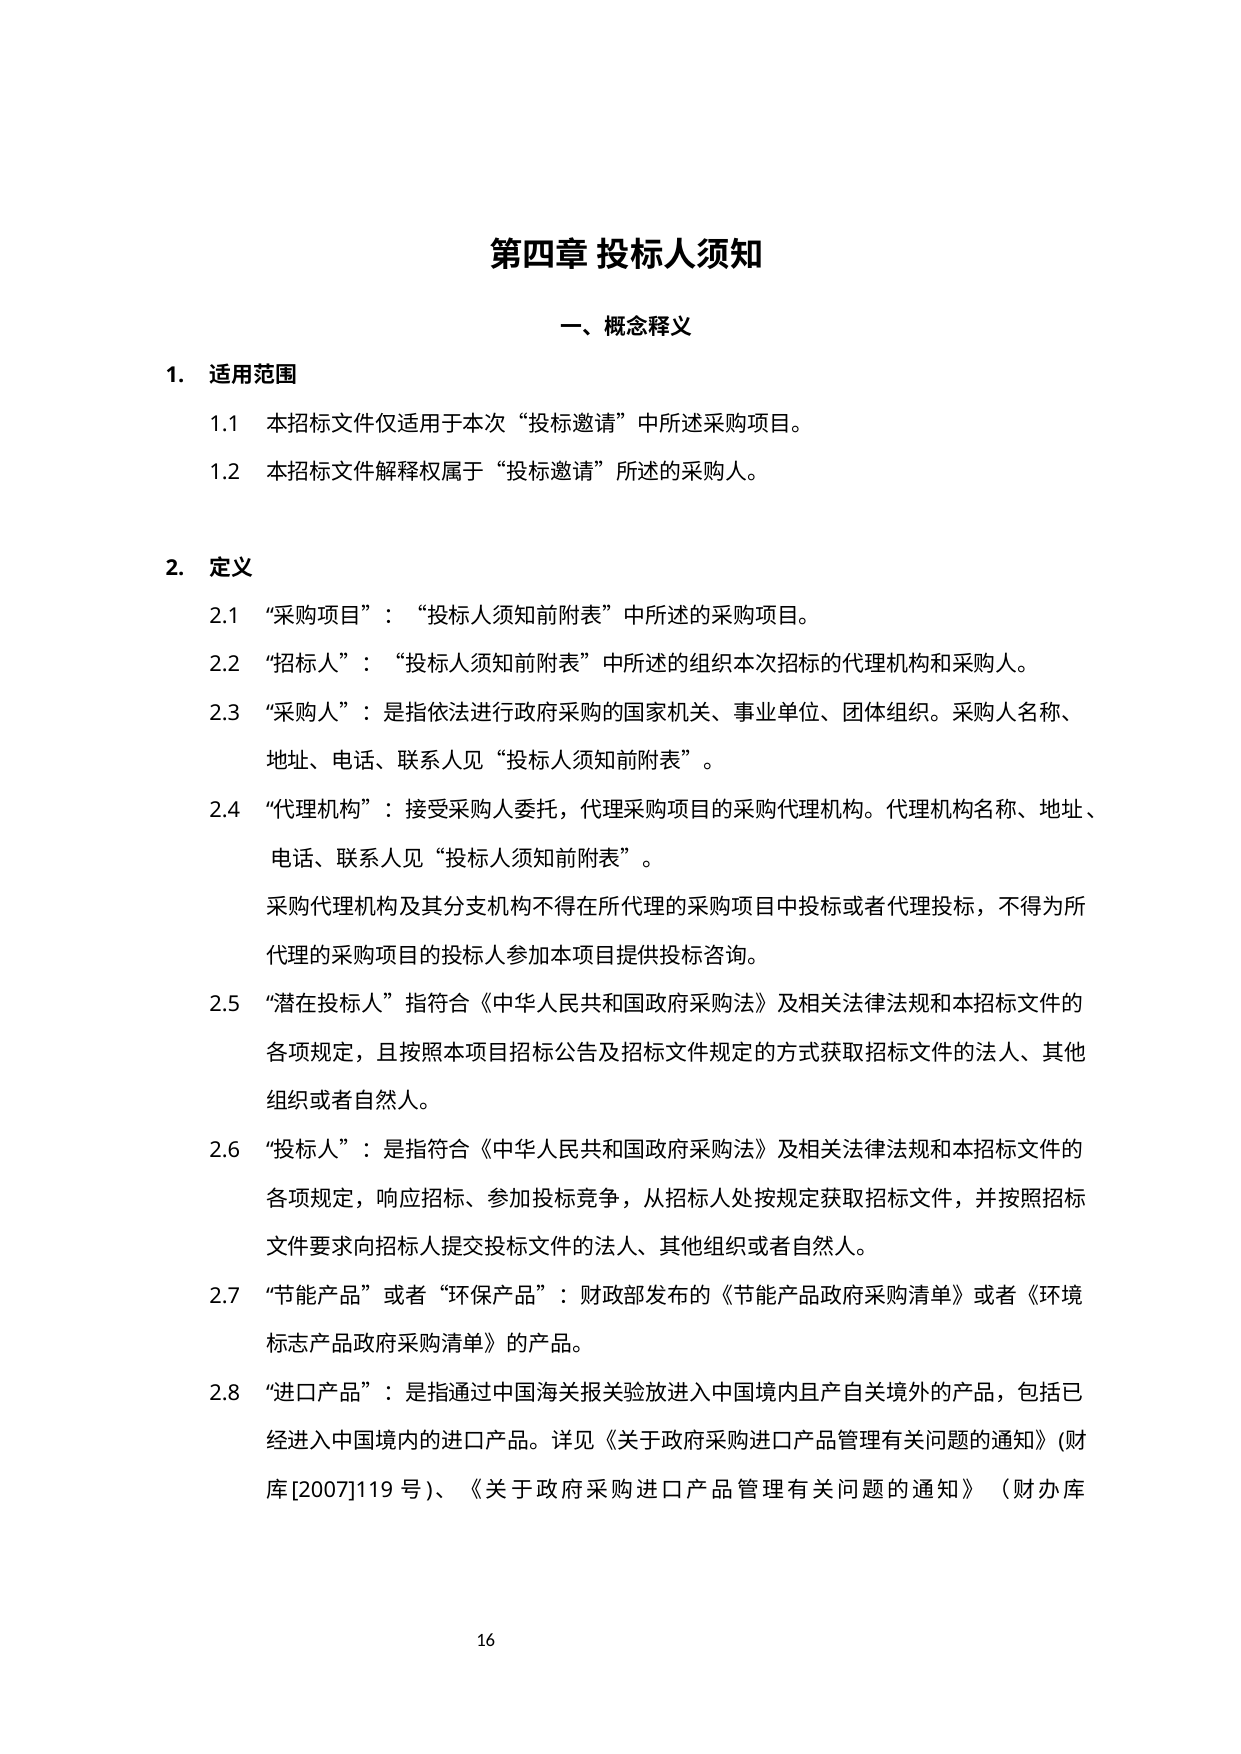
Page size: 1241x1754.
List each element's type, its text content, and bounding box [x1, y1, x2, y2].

text 采购代理机构及其分支机构不得在所代理的采购项目中投标或者代理投标，不得为所代理的采购项目的投标人参加本项目提供投标咨询。 [266, 888, 1087, 970]
list “采购项目”：“投标人须知前附表”中所述的采购项目。 [209, 598, 1087, 630]
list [209, 1374, 1087, 1504]
list 本招标文件解释权属于“投标邀请”所述的采购人。 [209, 454, 1087, 486]
list “代理机构”：接受采购人委托，代理采购项目的采购代理机构。代理机构名称、地址、 电话、联系人见“投标人须知前附表”。 [209, 791, 1087, 873]
text 第四章 投标人须知 [165, 219, 1087, 284]
list “招标人”：“投标人须知前附表”中所述的组织本次招标的代理机构和采购人。 [209, 646, 1087, 678]
list “投标人”：是指符合《中华人民共和国政府采购法》及相关法律法规和本招标文件的各项规定，响应招标、参加投标竞争，从招标人处按规定获取招标文件，并按照招标文件要求向招标人提交投标文件的法人、其他组织或者自然人。 [209, 1131, 1087, 1261]
list “采购人”：是指依法进行政府采购的国家机关、事业单位、团体组织。采购人名称、 地址、电话、联系人见“投标人须知前附表”。 [209, 694, 1087, 776]
text 一、概念释义 [165, 309, 1087, 341]
list 本招标文件仅适用于本次“投标邀请”中所述采购项目。 [209, 405, 1087, 438]
list “节能产品”或者“环保产品”：财政部发布的《节能产品政府采购清单》或者《环境标志产品政府采购清单》的产品。 [209, 1277, 1087, 1358]
list 适用范围 [165, 357, 1087, 389]
list “潜在投标人”指符合《中华人民共和国政府采购法》及相关法律法规和本招标文件的各项规定，且按照本项目招标公告及招标文件规定的方式获取招标文件的法人、其他组织或者自然人。 [209, 986, 1087, 1116]
list 定义 [165, 549, 1087, 582]
